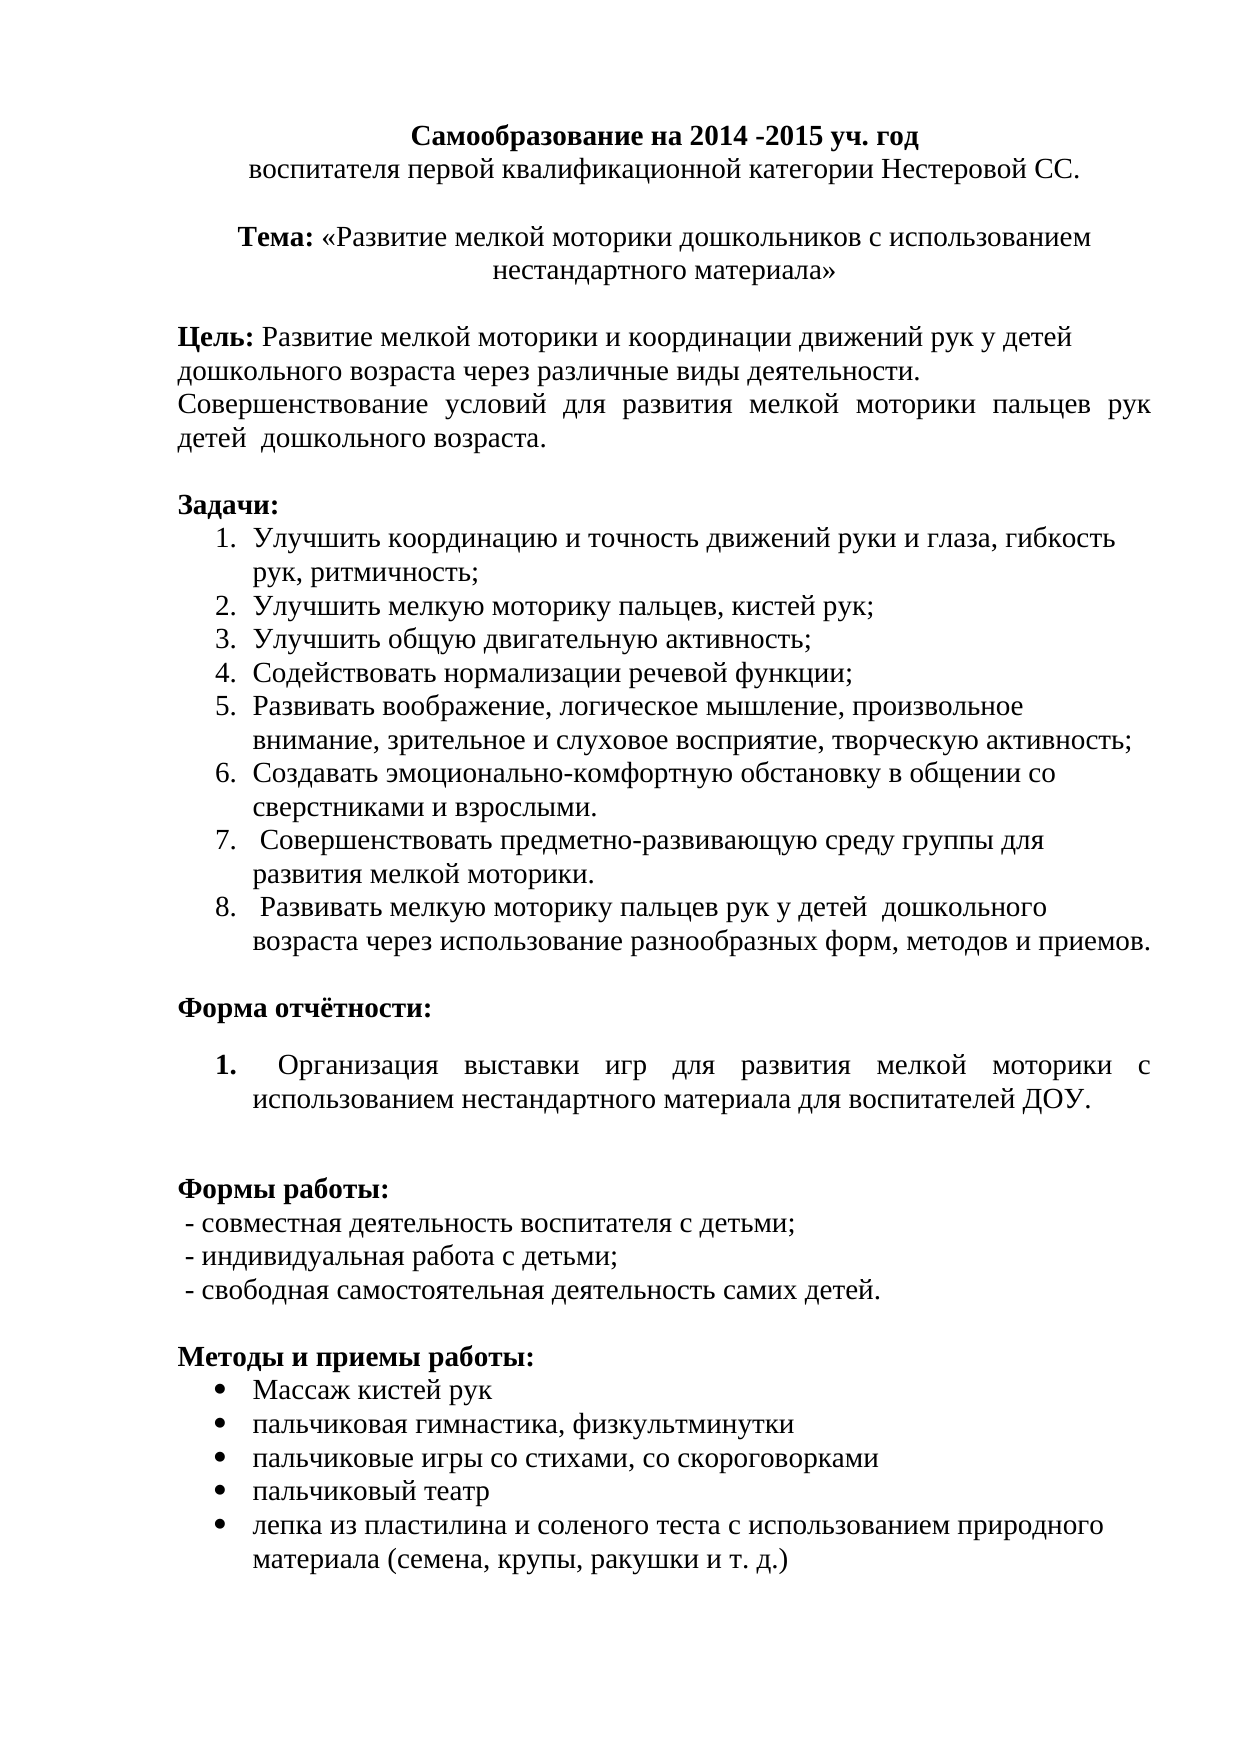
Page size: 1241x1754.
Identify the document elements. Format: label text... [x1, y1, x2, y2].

list Улучшить координацию и точность движений руки и глаза, гибкость рук, ритмичность; [215, 521, 1152, 588]
list Развивать мелкую моторику пальцев рук у детей дошкольного возраста через использование разнообразных форм, методов и приемов. [215, 889, 1152, 957]
text Совершенствование условий для развития мелкой моторики пальцев рук детей дошкольного возраста. [177, 386, 1152, 453]
text Формы работы: [177, 1171, 1152, 1205]
text Самообразование на 2014 -2015 уч. год [177, 118, 1152, 152]
list пальчиковая гимнастика, физкультминутки [215, 1406, 1152, 1440]
list пальчиковый театр [215, 1473, 1152, 1507]
list Создавать эмоционально-комфортную обстановку в общении со сверстниками и взрослыми. [215, 755, 1152, 822]
list Совершенствовать предметно-развивающую среду группы для развития мелкой моторики. [215, 822, 1152, 889]
list Содействовать нормализации речевой функции; [215, 655, 1152, 688]
list Массаж кистей рук [215, 1372, 1152, 1406]
text Методы и приемы работы: [177, 1339, 1152, 1372]
text Задачи: [177, 487, 1152, 521]
list Улучшить мелкую моторику пальцев, кистей рук; [215, 588, 1152, 621]
text Цель: Развитие мелкой моторики и координации движений рук у детей дошкольного возраста через различные виды деятельности. [177, 319, 1152, 386]
text Форма отчётности: [177, 990, 1152, 1024]
text воспитателя первой квалификационной категории Нестеровой СС. [177, 152, 1152, 185]
list Улучшить общую двигательную активность; [215, 621, 1152, 655]
list Организация выставки игр для развития мелкой моторики с использованием нестандартного материала для воспитателей ДОУ. [215, 1047, 1152, 1114]
text - свободная самостоятельная деятельность самих детей. [177, 1272, 1152, 1305]
text - индивидуальная работа с детьми; [177, 1238, 1152, 1272]
list пальчиковые игры со стихами, со скороговорками [215, 1440, 1152, 1473]
list Развивать воображение, логическое мышление, произвольное внимание, зрительное и слуховое восприятие, творческую активность; [215, 688, 1152, 755]
text Тема: «Развитие мелкой моторики дошкольников с использованием нестандартного материала» [177, 219, 1152, 286]
text - совместная деятельность воспитателя с детьми; [177, 1205, 1152, 1238]
list лепка из пластилина и соленого теста с использованием природного материала (семена, крупы, ракушки и т. д.) [215, 1507, 1152, 1574]
